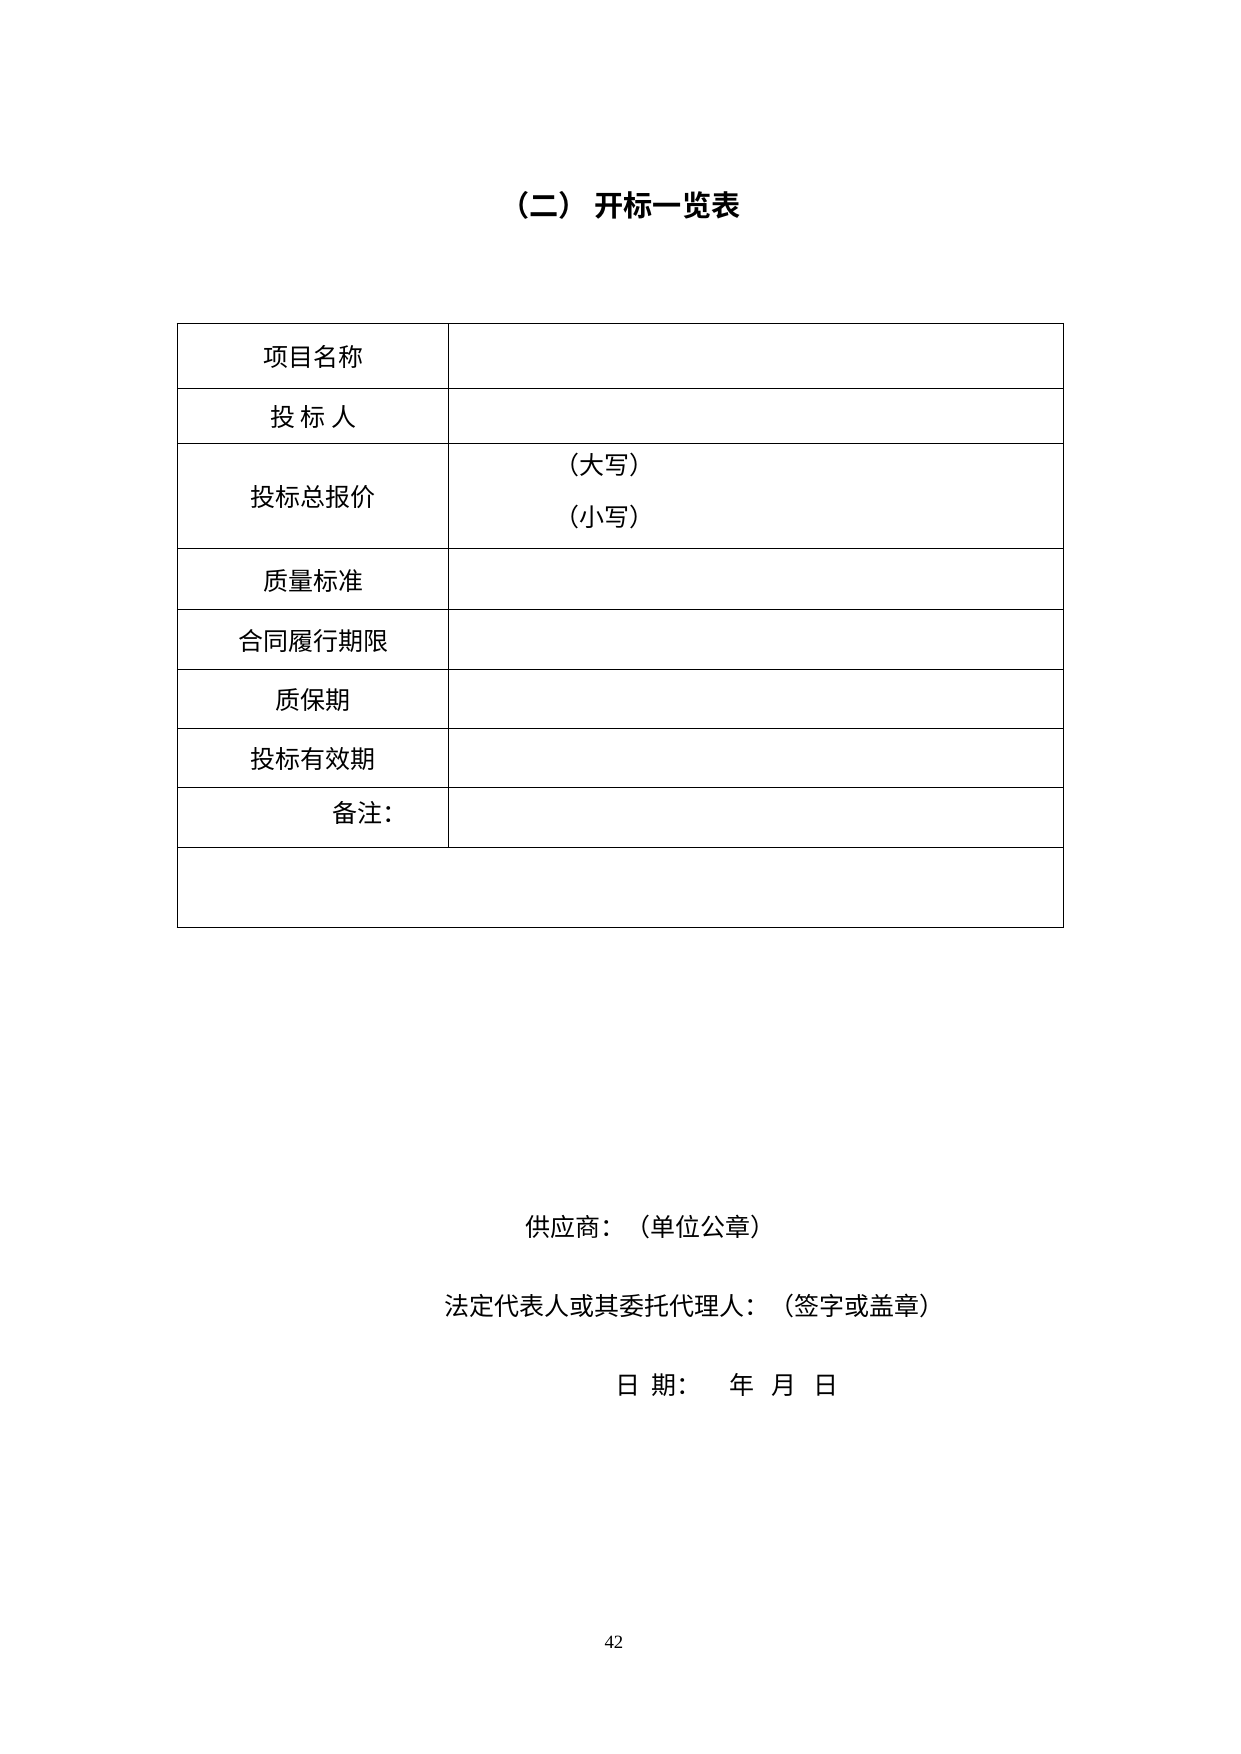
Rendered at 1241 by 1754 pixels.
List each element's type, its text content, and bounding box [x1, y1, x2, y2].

table_cell 投 标 人 [178, 389, 448, 443]
table_cell （大写） （小写） [449, 444, 1063, 548]
table_cell [178, 848, 1063, 927]
table_cell 投标有效期 [178, 729, 448, 787]
table_cell [449, 729, 1063, 787]
table_header [449, 324, 1063, 388]
table_cell 质保期 [178, 670, 448, 727]
table_cell [449, 788, 1063, 847]
table_cell 合同履行期限 [178, 610, 448, 668]
table_cell 质量标准 [178, 549, 448, 609]
text （二） 开标一览表 [187, 164, 1053, 244]
table_header 项目名称 [178, 324, 448, 388]
table_cell [449, 610, 1063, 668]
text 法定代表人或其委托代理人：（签字或盖章） [297, 1284, 1053, 1324]
table_cell 投标总报价 [178, 444, 448, 548]
table_cell [449, 389, 1063, 443]
table_cell [449, 670, 1063, 727]
text 供应商：（单位公章） [187, 1205, 1053, 1245]
table_cell [449, 549, 1063, 609]
text 日 期： 年 月 日 [297, 1364, 1053, 1403]
table_cell 备注： [178, 788, 448, 847]
